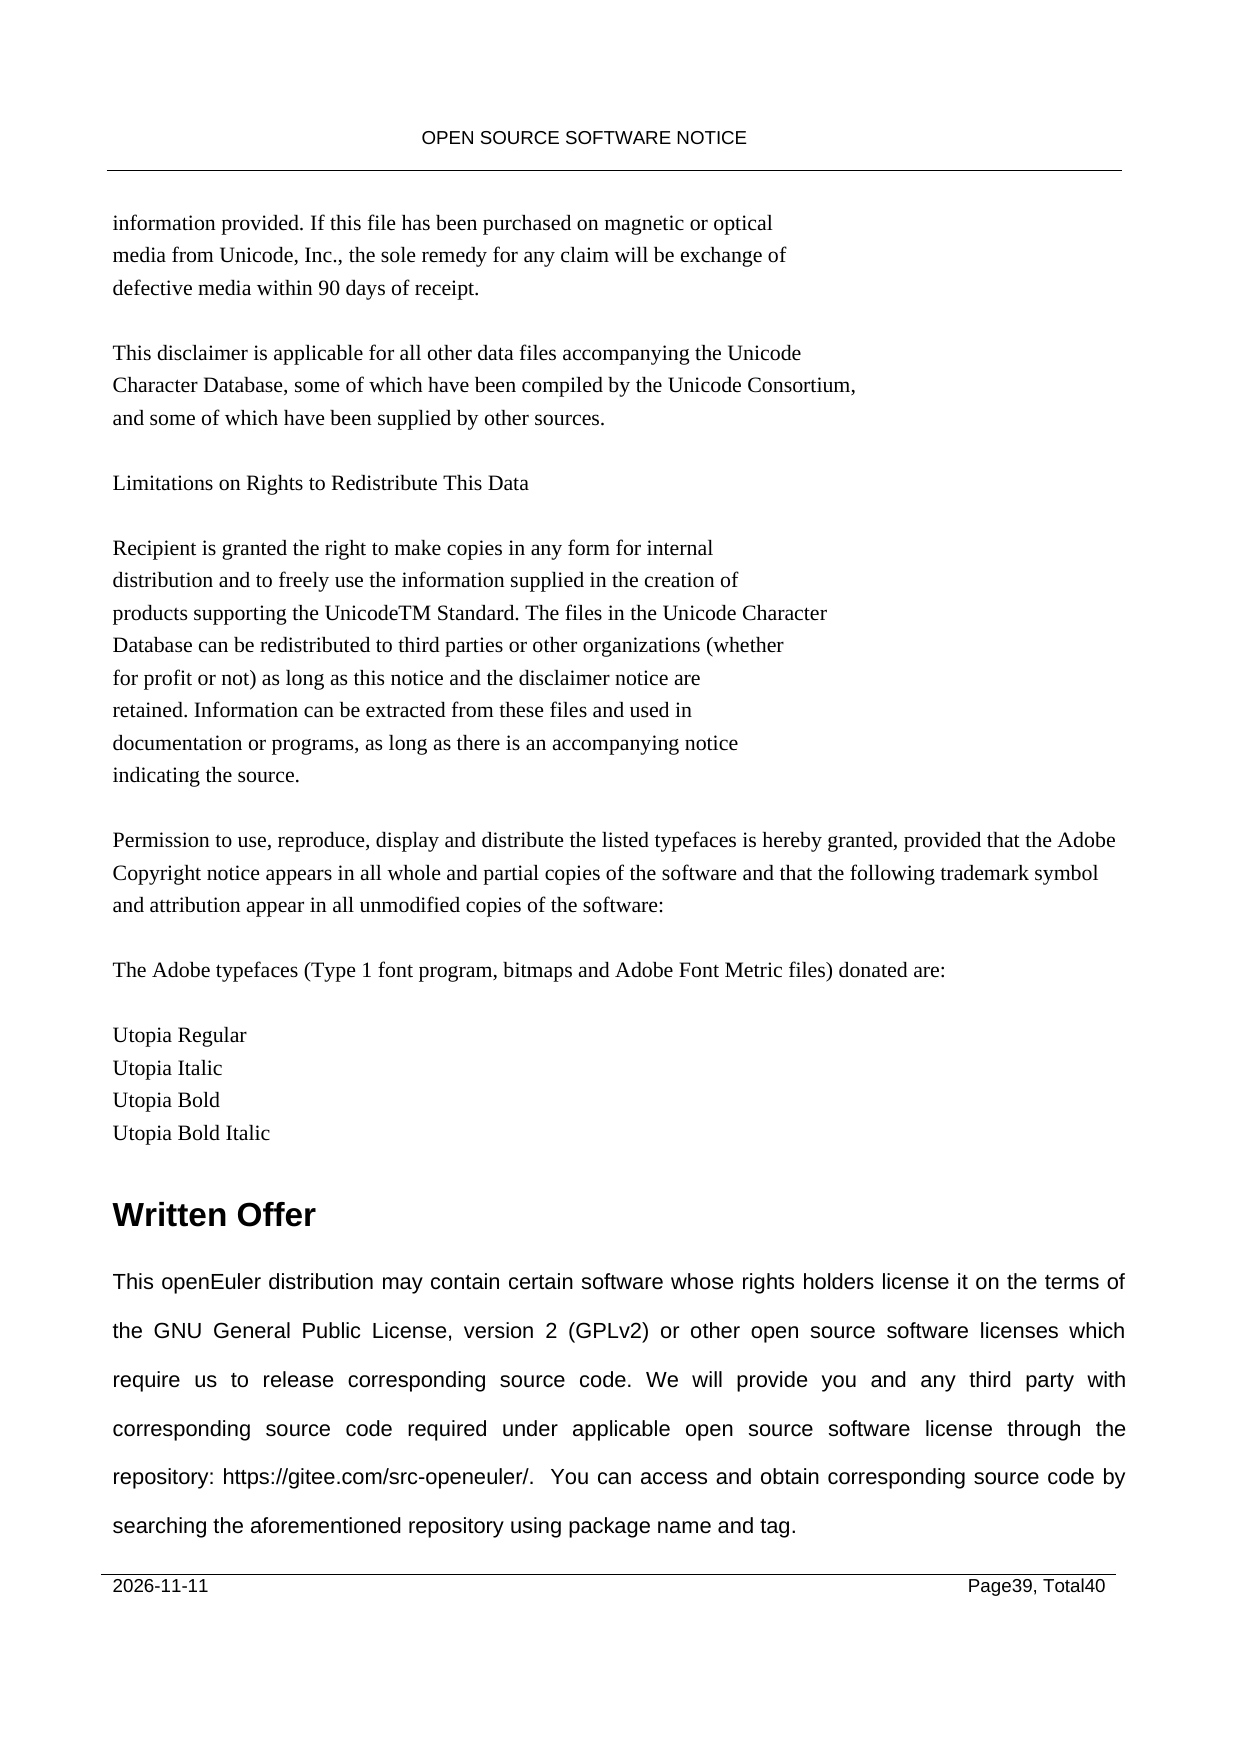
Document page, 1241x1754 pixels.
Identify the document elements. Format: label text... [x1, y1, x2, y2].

text Utopia Bold [112, 1084, 1128, 1116]
text Utopia Italic [112, 1051, 1128, 1084]
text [112, 206, 1128, 921]
text Written Offer [112, 1181, 1128, 1246]
text The Adobe typefaces (Type 1 font program, bitmaps and Adobe Font Metric files) donated are: [112, 954, 1128, 986]
text This openEuler distribution may contain certain software whose rights holders license it on the terms of the GNU General Public License, version 2 (GPLv2) or other open source software licenses which require us to release corresponding source code. We will provide you and any third party with corresponding source code required under applicable open source software license through the repository: https://gitee.com/src-openeuler/. You can access and obtain corresponding source code by searching the aforementioned repository using package name and tag. [112, 1266, 1128, 1542]
text Utopia Bold Italic [112, 1116, 1128, 1181]
text Utopia Regular [112, 1019, 1128, 1051]
